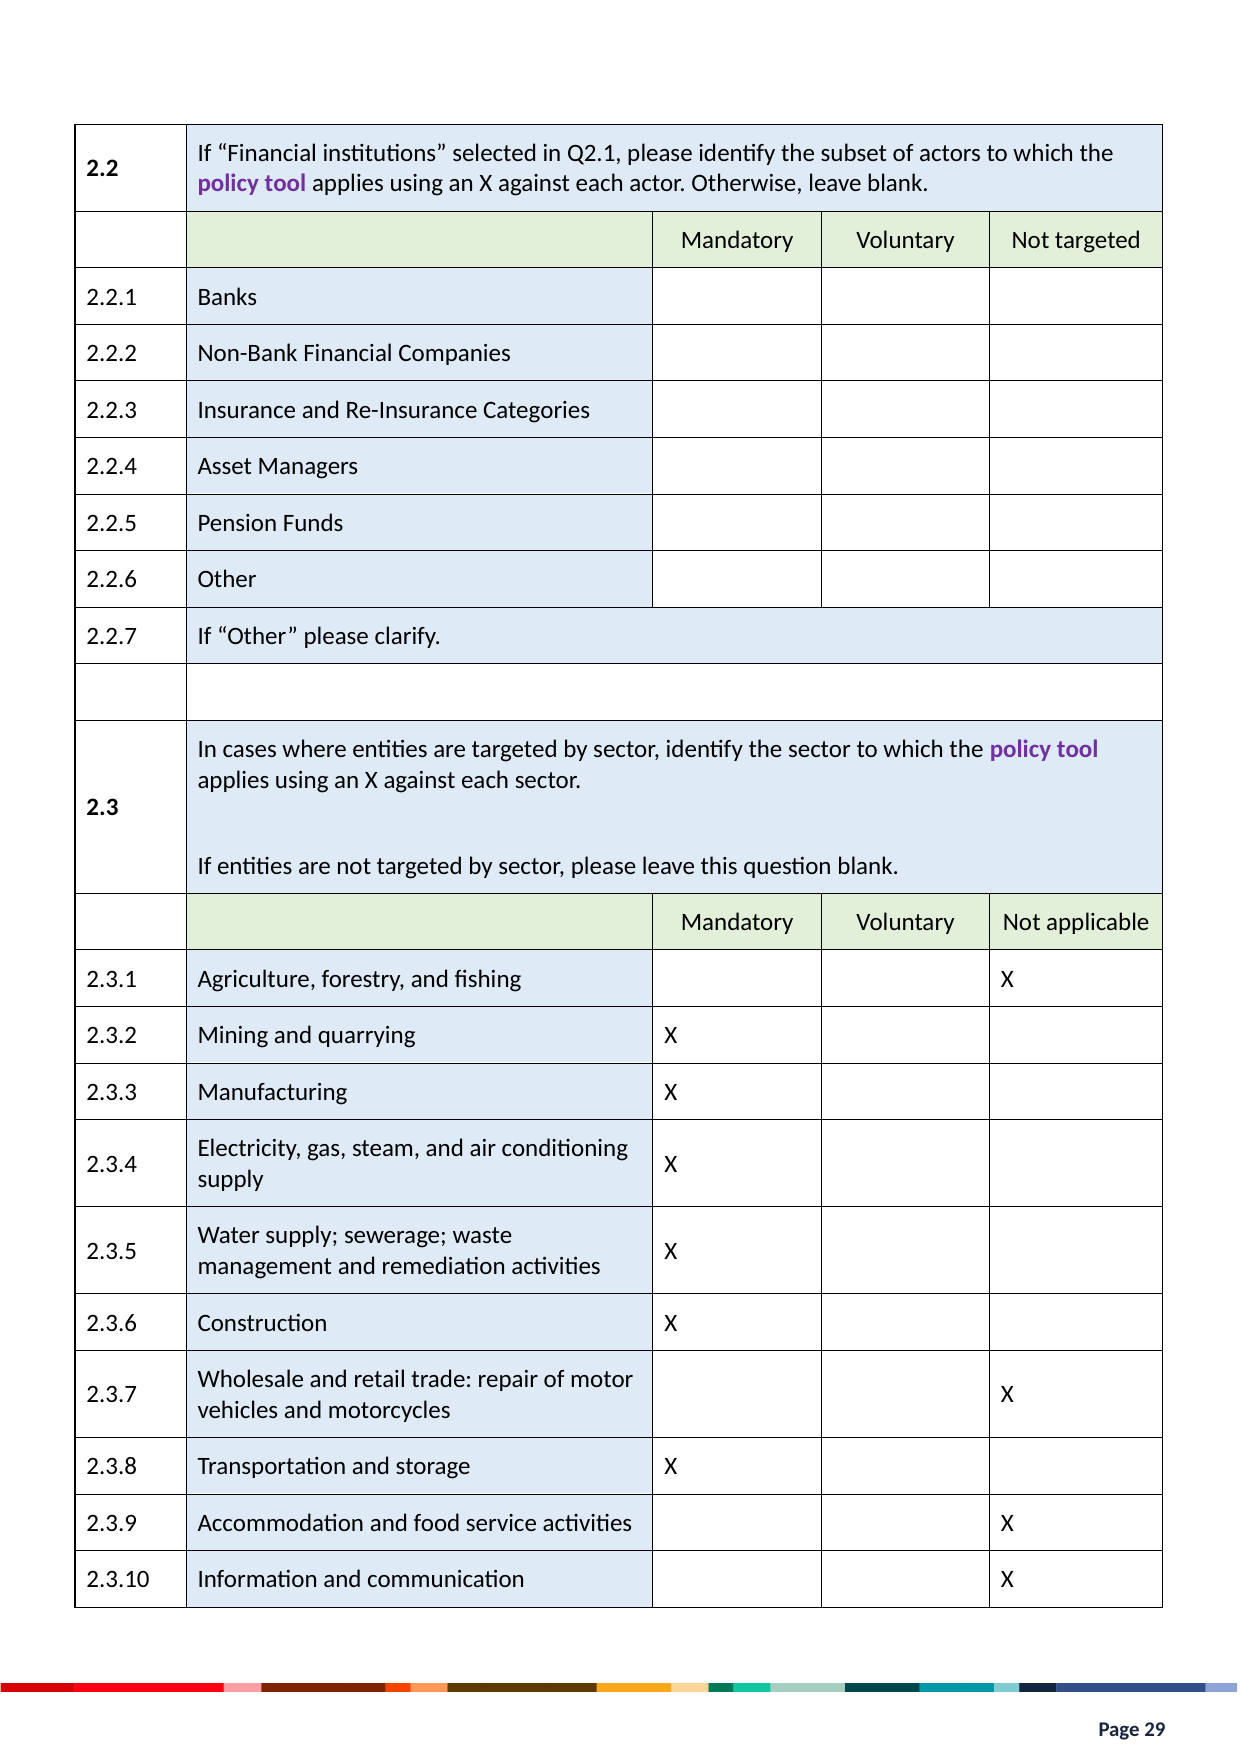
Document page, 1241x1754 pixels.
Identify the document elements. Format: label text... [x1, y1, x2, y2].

table_cell [990, 1207, 1162, 1293]
table_cell [990, 551, 1162, 607]
table_cell 2.3.9 [76, 1495, 186, 1550]
table_cell [822, 1351, 989, 1437]
table_cell [822, 1551, 989, 1607]
table_cell Not targeted [990, 212, 1162, 267]
table_cell [822, 1207, 989, 1293]
table_cell [990, 1120, 1162, 1206]
table_cell 2.3.10 [76, 1551, 186, 1607]
table_cell 2.2.3 [76, 381, 186, 437]
table_cell [990, 1007, 1162, 1062]
table_cell [990, 381, 1162, 437]
table_cell [653, 1551, 821, 1607]
table_cell 2.3.4 [76, 1120, 186, 1206]
table_cell X [653, 1064, 821, 1119]
table_cell Manufacturing [187, 1064, 652, 1119]
table_cell Pension Funds [187, 495, 652, 550]
table_cell 2.2.4 [76, 438, 186, 493]
table_cell [653, 438, 821, 493]
table_cell [653, 325, 821, 380]
table_cell Transportation and storage [187, 1438, 652, 1493]
table_cell [76, 212, 186, 267]
table_cell 2.3.7 [76, 1351, 186, 1437]
table_cell [822, 325, 989, 380]
table_cell Other [187, 551, 652, 607]
table_cell Mining and quarrying [187, 1007, 652, 1062]
table_cell 2.3.6 [76, 1294, 186, 1350]
table_cell [990, 1064, 1162, 1119]
table_cell Not applicable [990, 894, 1162, 949]
table_cell [653, 495, 821, 550]
table_cell [653, 551, 821, 607]
table_cell 2.3.5 [76, 1207, 186, 1293]
table_cell Agriculture, forestry, and fishing [187, 950, 652, 1006]
table_cell X [990, 950, 1162, 1006]
table_cell Wholesale and retail trade: repair of motor vehicles and motorcycles [187, 1351, 652, 1437]
table_cell In cases where entities are targeted by sector, identify the sector to which the policy tool applies using an X against each sector. If entities are not targeted by sector, please leave this question blank. [187, 721, 1162, 893]
table_cell [822, 1007, 989, 1062]
table_cell Accommodation and food service activities [187, 1495, 652, 1550]
table_cell X [990, 1351, 1162, 1437]
table_cell [990, 268, 1162, 324]
table_cell Non-Bank Financial Companies [187, 325, 652, 380]
table_cell [653, 268, 821, 324]
table_cell If “Financial institutions” selected in Q2.1, please identify the subset of actors to which the policy tool applies using an X against each actor. Otherwise, leave blank. [187, 125, 1162, 211]
table_cell X [653, 1438, 821, 1493]
table_cell [822, 1064, 989, 1119]
table_cell 2.2 [76, 125, 186, 211]
table_cell [822, 1294, 989, 1350]
table_cell 2.2.2 [76, 325, 186, 380]
table_cell [822, 381, 989, 437]
table_cell [990, 325, 1162, 380]
table_cell X [653, 1294, 821, 1350]
table_cell [653, 1351, 821, 1437]
table_cell [990, 1294, 1162, 1350]
table_cell X [653, 1207, 821, 1293]
table_cell [653, 950, 821, 1006]
table_cell 2.3 [76, 721, 186, 893]
table_cell Mandatory [653, 212, 821, 267]
table_cell Asset Managers [187, 438, 652, 493]
table_cell [822, 495, 989, 550]
table_cell X [990, 1495, 1162, 1550]
table_cell [822, 950, 989, 1006]
table_cell Insurance and Re-Insurance Categories [187, 381, 652, 437]
table_cell If “Other” please clarify. [187, 608, 1162, 663]
table_cell [76, 664, 186, 720]
table_cell X [990, 1551, 1162, 1607]
table_cell [187, 212, 652, 267]
table_cell X [653, 1007, 821, 1062]
table_cell Voluntary [822, 212, 989, 267]
table_cell [76, 894, 186, 949]
table_cell [653, 1495, 821, 1550]
table_cell 2.2.6 [76, 551, 186, 607]
picture [0, 1683, 1236, 1692]
table_cell [990, 1438, 1162, 1493]
table_cell Voluntary [822, 894, 989, 949]
table_cell Electricity, gas, steam, and air conditioning supply [187, 1120, 652, 1206]
table_cell [822, 1495, 989, 1550]
table_cell [187, 664, 1162, 720]
table_cell 2.3.8 [76, 1438, 186, 1493]
table_cell [653, 381, 821, 437]
table_cell [990, 495, 1162, 550]
table_cell [990, 438, 1162, 493]
table_cell Water supply; sewerage; waste management and remediation activities [187, 1207, 652, 1293]
table_cell [822, 1120, 989, 1206]
table_cell X [653, 1120, 821, 1206]
table_cell 2.2.7 [76, 608, 186, 663]
table_cell [822, 1438, 989, 1493]
table_cell Banks [187, 268, 652, 324]
table_cell [822, 438, 989, 493]
table_cell [187, 894, 652, 949]
table_cell Information and communication [187, 1551, 652, 1607]
table_cell 2.2.1 [76, 268, 186, 324]
table_cell [822, 268, 989, 324]
table_cell [822, 551, 989, 607]
table_cell Construction [187, 1294, 652, 1350]
table_cell 2.3.1 [76, 950, 186, 1006]
table_cell 2.3.3 [76, 1064, 186, 1119]
table_cell 2.2.5 [76, 495, 186, 550]
table_cell Mandatory [653, 894, 821, 949]
table_cell 2.3.2 [76, 1007, 186, 1062]
